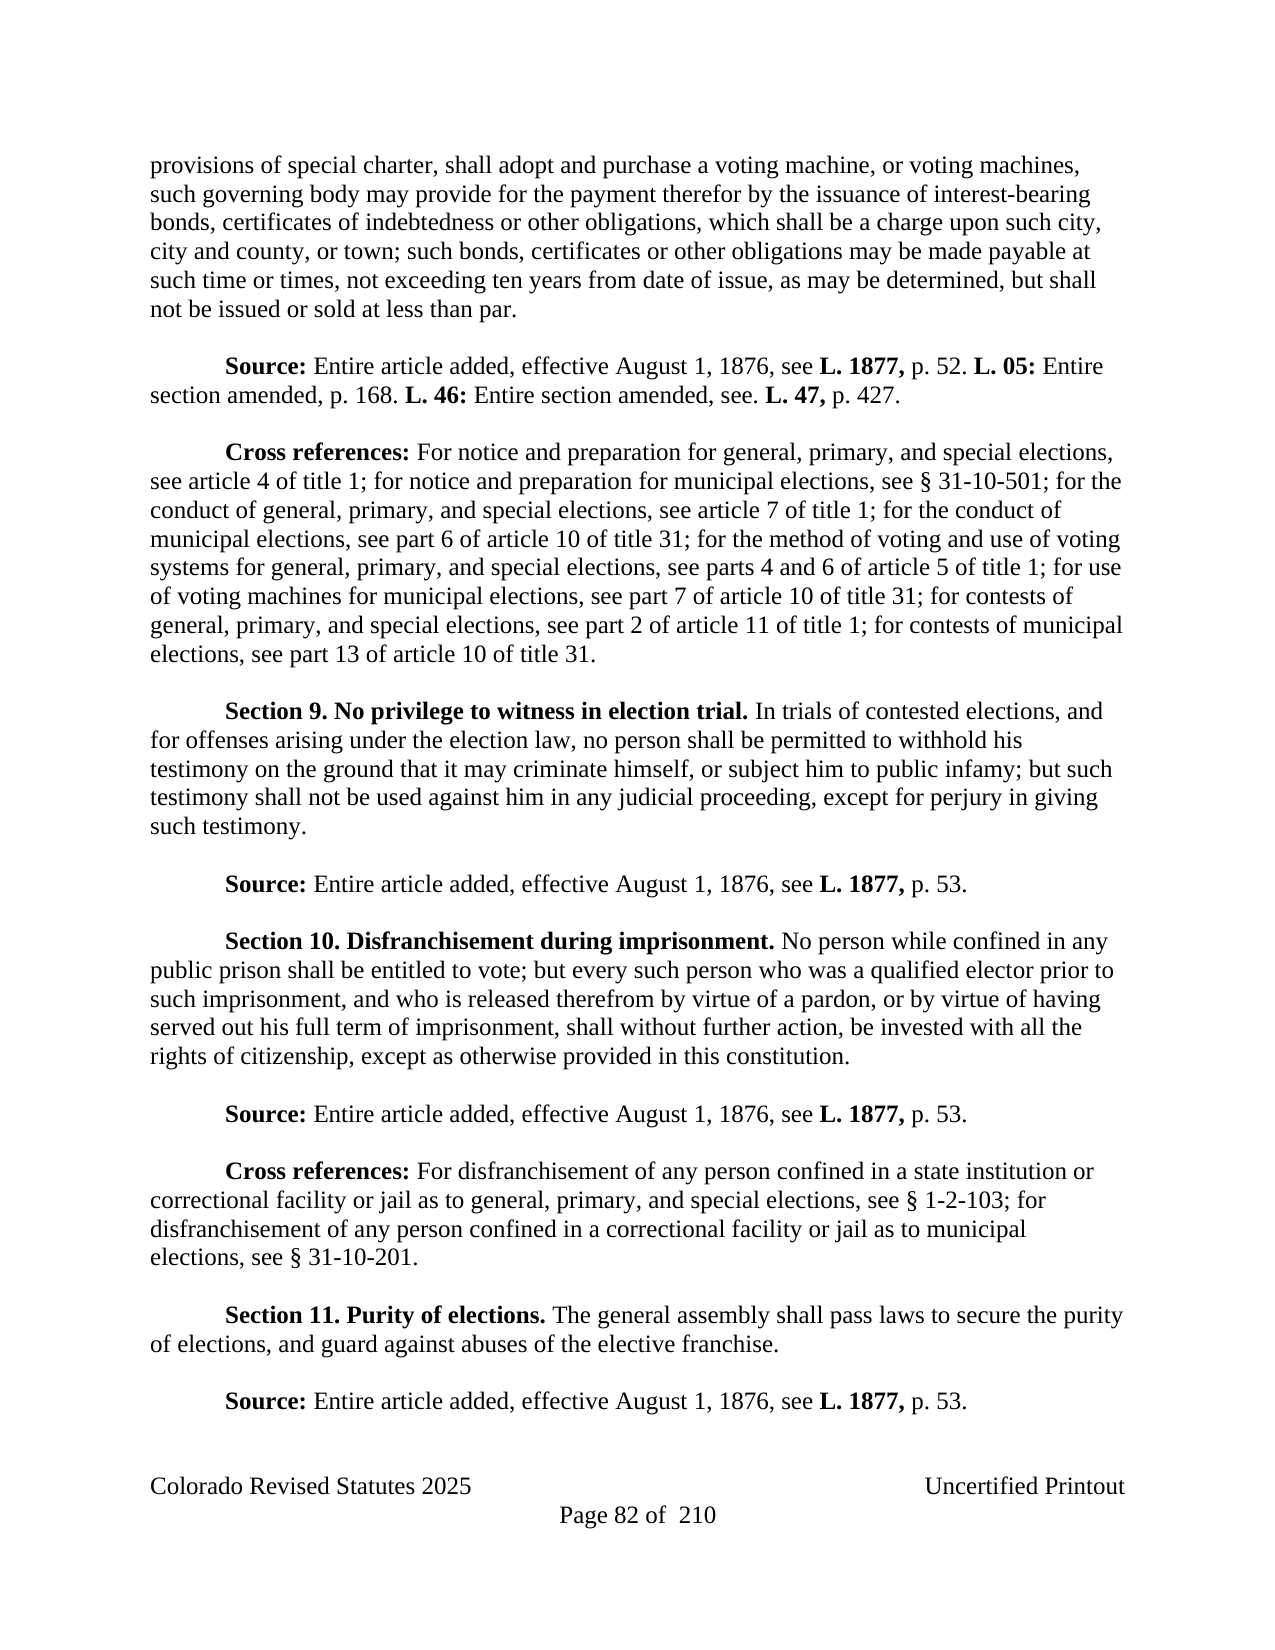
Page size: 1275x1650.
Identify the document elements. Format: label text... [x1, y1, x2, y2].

text Source: Entire article added, effective August 1, 1876, see L. 1877, p. 53. [150, 1099, 1125, 1127]
text Source: Entire article added, effective August 1, 1876, see L. 1877, p. 53. [150, 1386, 1125, 1415]
text Section 11. Purity of elections. The general assembly shall pass laws to secure the purity of elections, and guard against abuses of the elective franchise. [150, 1300, 1125, 1357]
text Cross references: For disfranchisement of any person confined in a state institution or correctional facility or jail as to general, primary, and special elections, see § 1-2-103; for disfranchisement of any person confined in a correctional facility or jail as to municipal elections, see § 31-10-201. [150, 1156, 1125, 1271]
text Source: Entire article added, effective August 1, 1876, see L. 1877, p. 53. [150, 869, 1125, 897]
text Source: Entire article added, effective August 1, 1876, see L. 1877, p. 52. L. 05: Entire section amended, p. 168. L. 46: Entire section amended, see. L. 47, p. 427. [150, 351, 1125, 409]
text Cross references: For notice and preparation for general, primary, and special elections, see article 4 of title 1; for notice and preparation for municipal elections, see § 31-10-501; for the conduct of general, primary, and special elections, see article 7 of title 1; for the conduct of municipal elections, see part 6 of article 10 of title 31; for the method of voting and use of voting systems for general, primary, and special elections, see parts 4 and 6 of article 5 of title 1; for use of voting machines for municipal elections, see part 7 of article 10 of title 31; for contests of general, primary, and special elections, see part 2 of article 11 of title 1; for contests of municipal elections, see part 13 of article 10 of title 31. [150, 437, 1125, 667]
text Section 10. Disfranchisement during imprisonment. No person while confined in any public prison shall be entitled to vote; but every such person who was a qualified elector prior to such imprisonment, and who is released therefrom by virtue of a pardon, or by virtue of having served out his full term of imprisonment, shall without further action, be invested with all the rights of citizenship, except as otherwise provided in this constitution. [150, 926, 1125, 1070]
text Section 9. No privilege to witness in election trial. In trials of contested elections, and for offenses arising under the election law, no person shall be permitted to withhold his testimony on the ground that it may criminate himself, or subject him to public infamy; but such testimony shall not be used against him in any judicial proceeding, except for perjury in giving such testimony. [150, 696, 1125, 840]
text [150, 150, 1125, 322]
